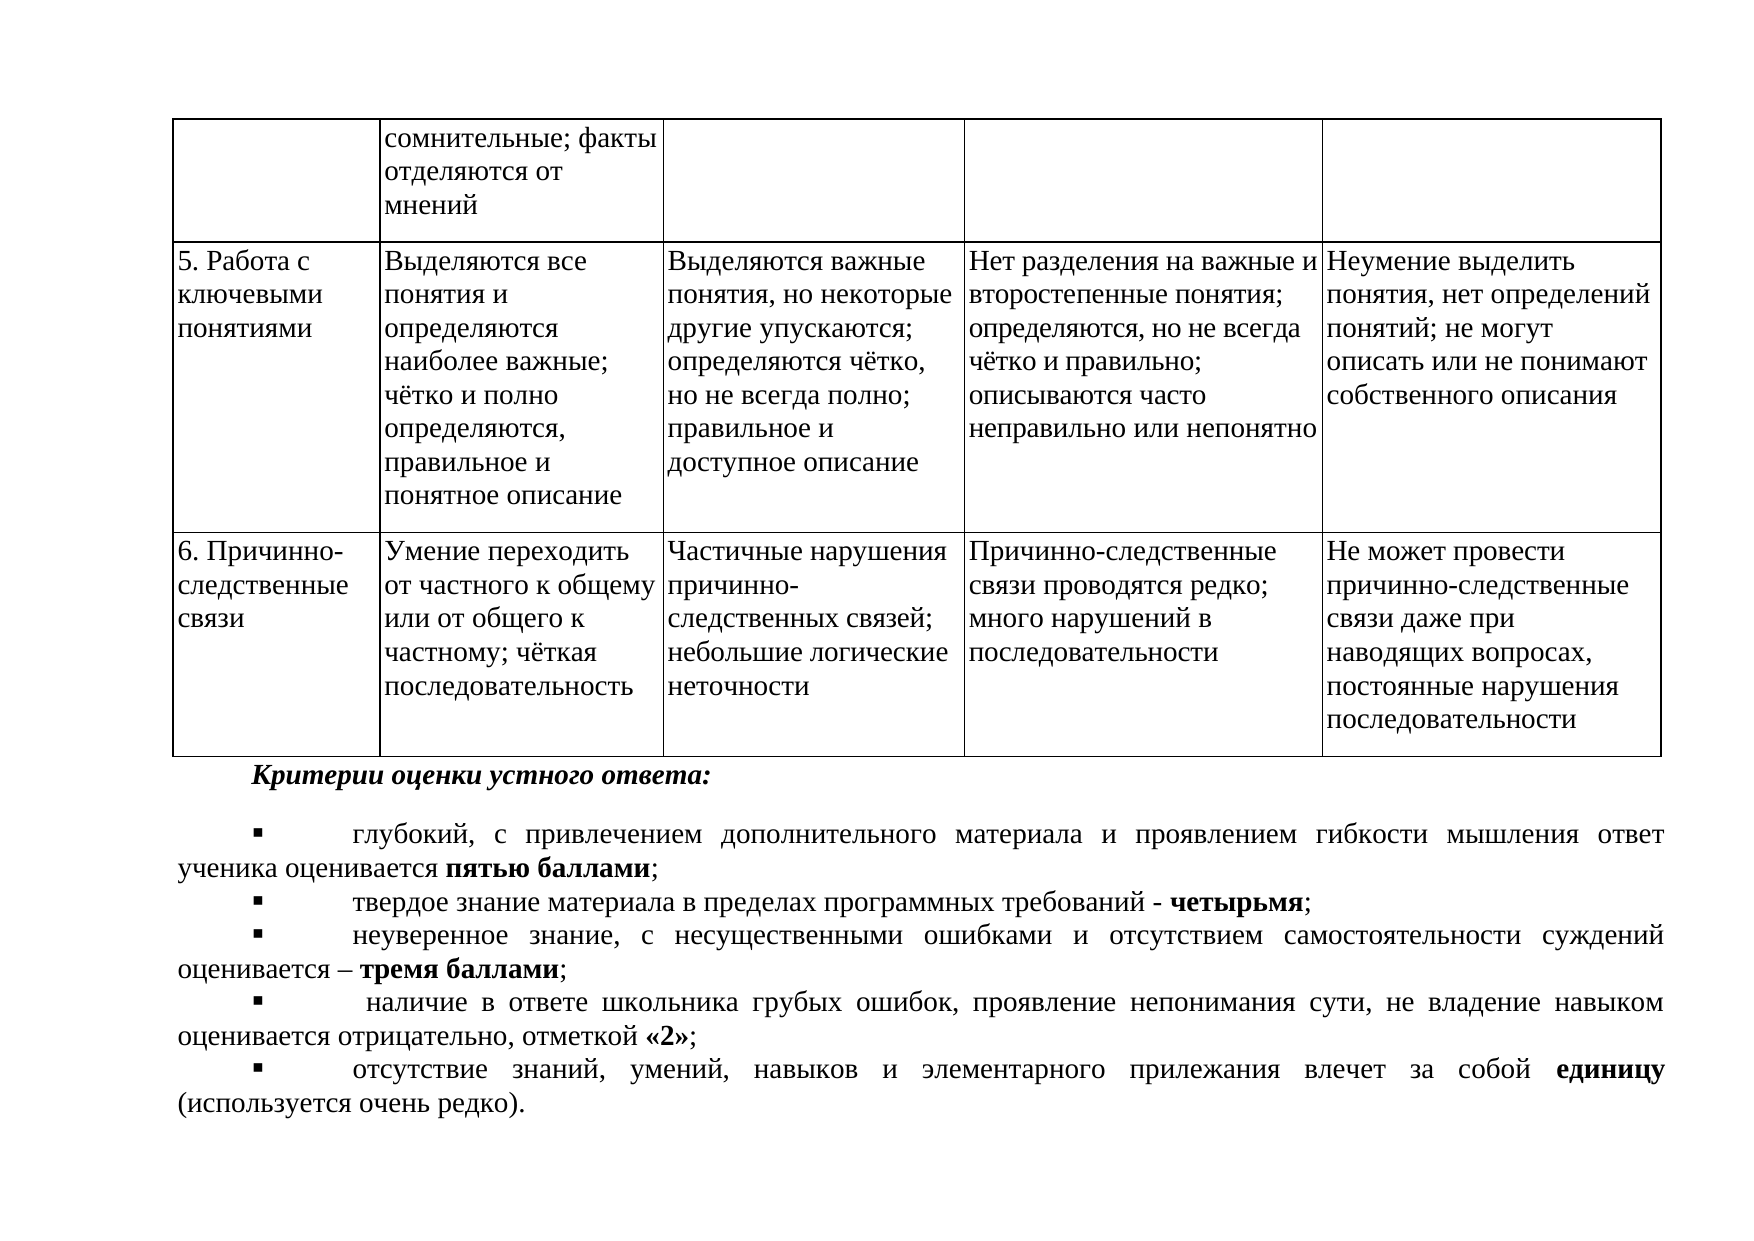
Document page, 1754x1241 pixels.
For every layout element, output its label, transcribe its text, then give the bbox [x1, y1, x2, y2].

table_cell 5. Работа с ключевыми понятиями [174, 243, 379, 532]
table_cell Не может провести причинно-следственные связи даже при наводящих вопросах, постоянные нарушения последовательности [1323, 533, 1660, 756]
table_cell Нет разделения на важные и второстепенные понятия; определяются, но не всегда чётко и правильно; описываются часто неправильно или непонятно [965, 243, 1322, 532]
list отсутствие знаний, умений, навыков и элементарного прилежания влечет за собой единицу (используется очень редко). [177, 1052, 1665, 1119]
table_cell Причинно-следственные связи проводятся редко; много нарушений в последовательности [965, 533, 1322, 756]
table_cell Частичные нарушения причинно-следственных связей; небольшие логические неточности [664, 533, 964, 756]
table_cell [965, 120, 1322, 241]
table_cell Умение переходить от частного к общему или от общего к частному; чёткая последовательность [381, 533, 663, 756]
table_cell 6. Причинно-следственные связи [174, 533, 379, 756]
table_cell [664, 120, 964, 241]
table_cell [1323, 120, 1660, 241]
list наличие в ответе школьника грубых ошибок, проявление непонимания сути, не владение навыком оценивается отрицательно, отметкой «2»; [177, 984, 1665, 1052]
table_cell Выделяются все понятия и определяются наиболее важные; чётко и полно определяются, правильное и понятное описание [381, 243, 663, 532]
table_cell Неумение выделить понятия, нет определений понятий; не могут описать или не понимают собственного описания [1323, 243, 1660, 532]
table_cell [174, 120, 379, 241]
list неуверенное знание, с несущественными ошибками и отсутствием самостоятельности суждений оценивается – тремя баллами; [177, 917, 1665, 984]
text Критерии оценки устного ответа: [177, 757, 1665, 791]
list глубокий, с привлечением дополнительного материала и проявлением гибкости мышления ответ ученика оценивается пятью баллами; [177, 816, 1665, 884]
table_cell Выделяются важные понятия, но некоторые другие упускаются; определяются чётко, но не всегда полно; правильное и доступное описание [664, 243, 964, 532]
list твердое знание материала в пределах программных требований - четырьмя; [177, 884, 1665, 917]
